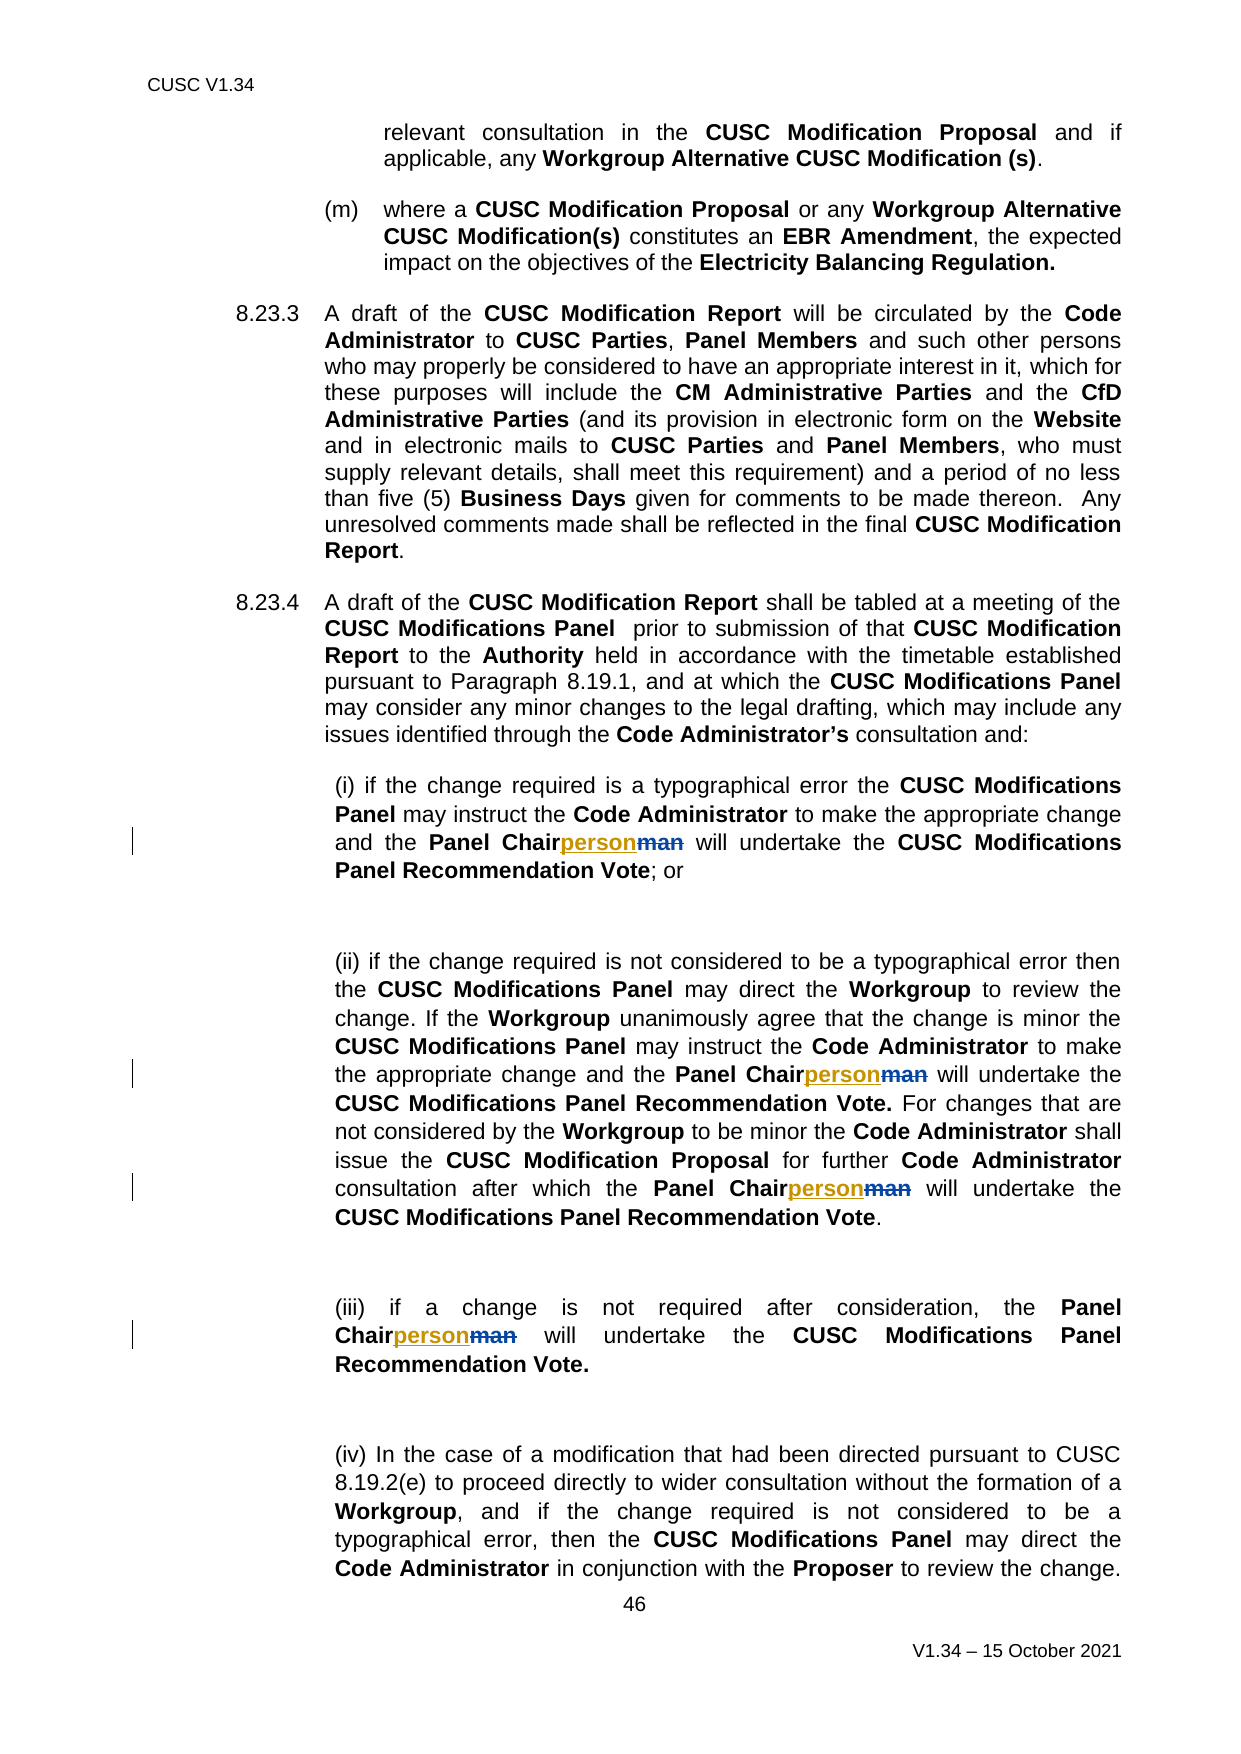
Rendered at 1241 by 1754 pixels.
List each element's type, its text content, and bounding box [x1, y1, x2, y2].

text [334, 1441, 1122, 1581]
subtitle where a CUSC Modification Proposal or any Workgroup Alternative CUSC Modification(s) constitutes an EBR Amendment, the expected impact on the objectives of the Electricity Balancing Regulation. [324, 196, 1122, 275]
subtitle A draft of the CUSC Modification Report will be circulated by the Code Administrator to CUSC Parties, Panel Members and such other persons who may properly be considered to have an appropriate interest in it, which for these purposes will include the CM Administrative Parties and the CfD Administrative Parties (and its provision in electronic form on the Website and in electronic mails to CUSC Parties and Panel Members, who must supply relevant details, shall meet this requirement) and a period of no less than five (5) Business Days given for comments to be made thereon. Any unresolved comments made shall be reflected in the final CUSC Modification Report. [236, 300, 1122, 564]
subtitle A draft of the CUSC Modification Report shall be tabled at a meeting of the CUSC Modifications Panel prior to submission of that CUSC Modification Report to the Authority held in accordance with the timetable established pursuant to Paragraph 8.19.1, and at which the CUSC Modifications Panel may consider any minor changes to the legal drafting, which may include any issues identified through the Code Administrator’s consultation and: [236, 589, 1122, 747]
text (iii) if a change is not required after consideration, the Panel Chair will undertake the CUSC Modifications Panel Recommendation Vote. [334, 1294, 1122, 1377]
text (i) if the change required is a typographical error the CUSC Modifications Panel may instruct the Code Administrator to make the appropriate change and the Panel Chair will undertake the CUSC Modifications Panel Recommendation Vote; or [334, 772, 1122, 884]
text (ii) if the change required is not considered to be a typographical error then the CUSC Modifications Panel may direct the Workgroup to review the change. If the Workgroup unanimously agree that the change is minor the CUSC Modifications Panel may instruct the Code Administrator to make the appropriate change and the Panel Chair will undertake the CUSC Modifications Panel Recommendation Vote. For changes that are not considered by the Workgroup to be minor the Code Administrator shall issue the CUSC Modification Proposal for further Code Administrator consultation after which the Panel Chair will undertake the CUSC Modifications Panel Recommendation Vote. [334, 948, 1122, 1230]
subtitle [324, 118, 1122, 171]
